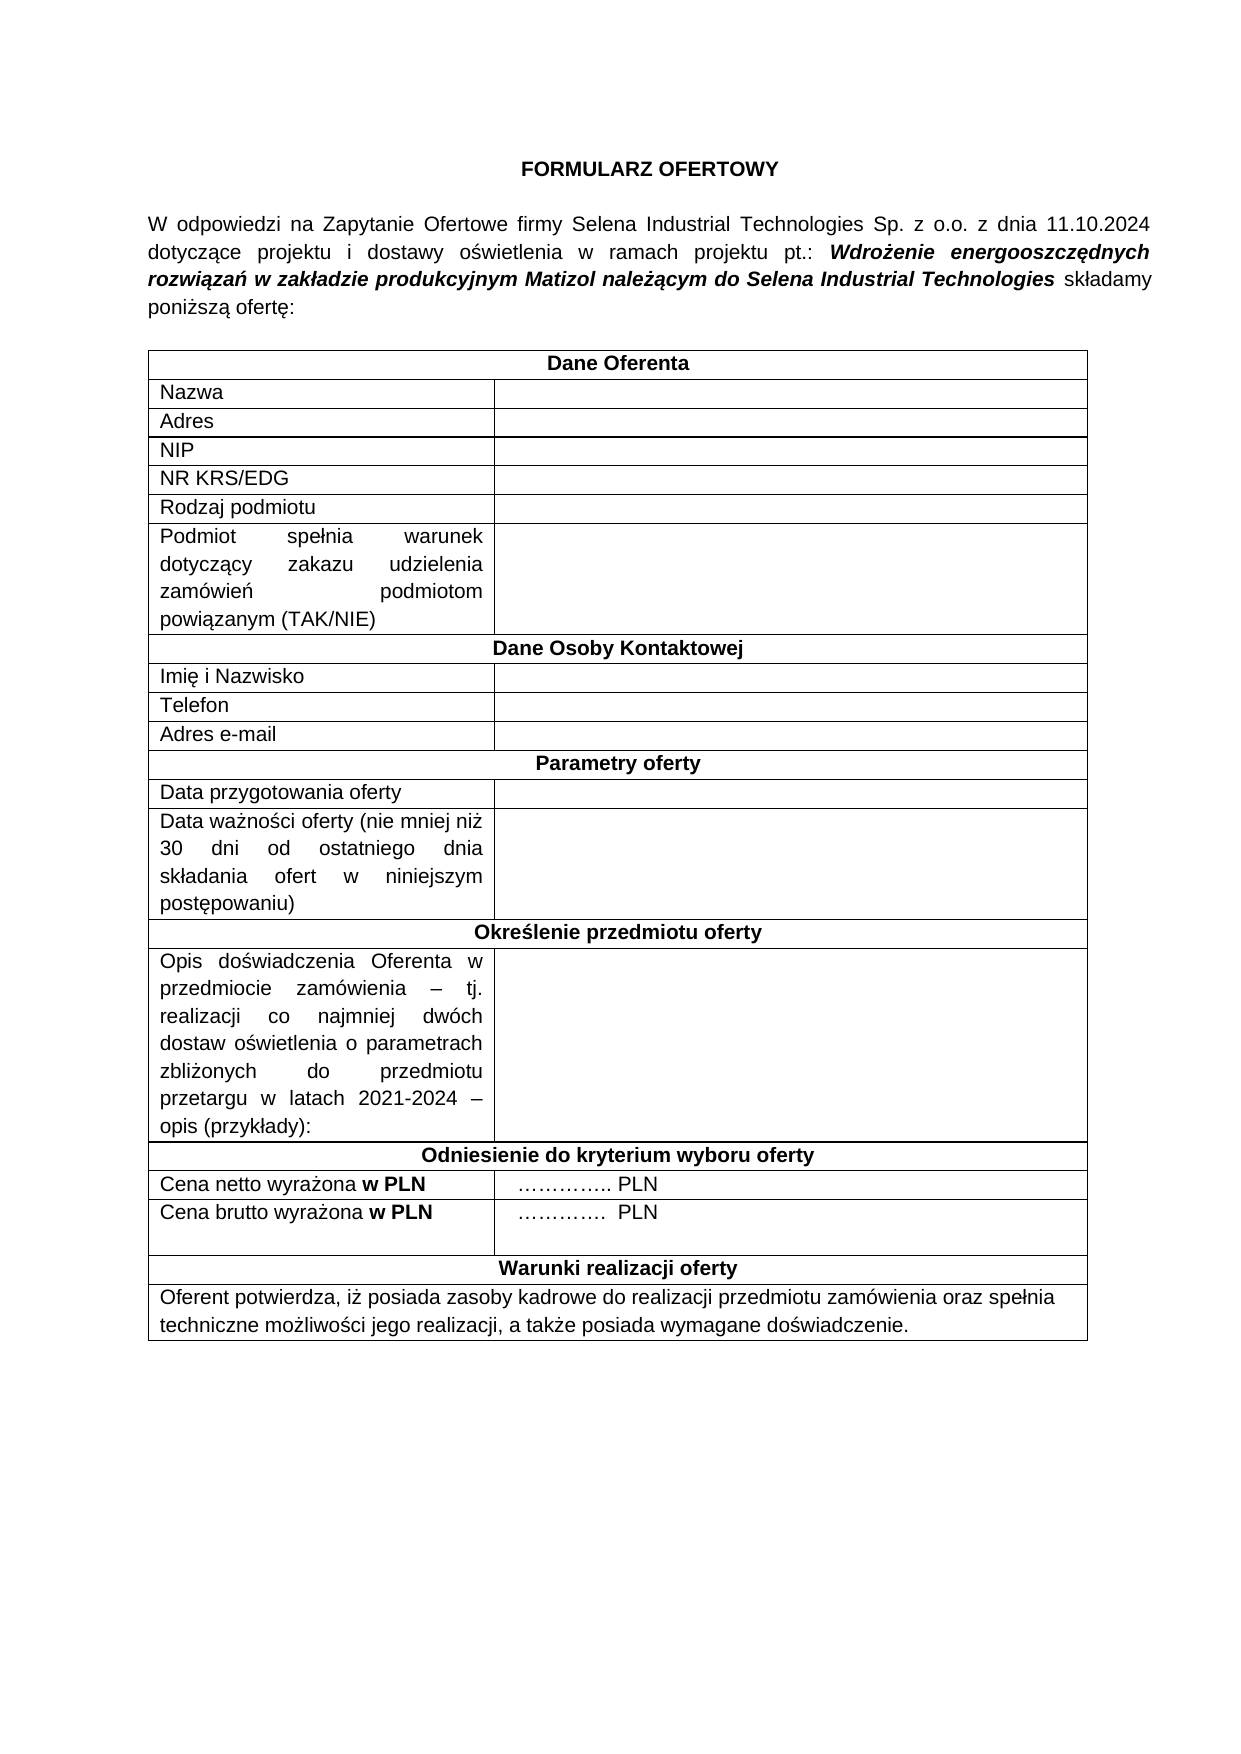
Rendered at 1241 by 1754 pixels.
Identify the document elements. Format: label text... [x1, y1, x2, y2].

table_cell [495, 380, 1087, 407]
table_cell [495, 809, 1087, 919]
table_header Dane Oferenta [149, 351, 1087, 379]
text W odpowiedzi na Zapytanie Ofertowe firmy Selena Industrial Technologies Sp. z o.o. z dnia 11.10.2024 dotyczące projektu i dostawy oświetlenia w ramach projektu pt.: Wdrożenie energooszczędnych rozwiązań w zakładzie produkcyjnym Matizol należącym do Selena Industrial Technologies składamy poniższą ofertę: [148, 212, 1152, 319]
table_cell [495, 780, 1087, 807]
table_cell Warunki realizacji oferty [149, 1256, 1087, 1284]
table_cell [495, 693, 1087, 721]
table_cell NR KRS/EDG [149, 466, 494, 494]
table_cell Parametry oferty [149, 751, 1087, 778]
table_cell Oferent potwierdza, iż posiada zasoby kadrowe do realizacji przedmiotu zamówienia oraz spełnia techniczne możliwości jego realizacji, a także posiada wymagane doświadczenie. [149, 1285, 1087, 1340]
table_cell Imię i Nazwisko [149, 664, 494, 692]
table_cell ………….. PLN [495, 1171, 1087, 1199]
table_cell Opis doświadczenia Oferenta w przedmiocie zamówienia – tj. realizacji co najmniej dwóch dostaw oświetlenia o parametrach zbliżonych do przedmiotu przetargu w latach 2021-2024 – opis (przykłady): [149, 949, 494, 1141]
table_cell Adres e-mail [149, 722, 494, 750]
table_cell …………. PLN [495, 1200, 1087, 1255]
table_cell Rodzaj podmiotu [149, 495, 494, 523]
table_cell Podmiot spełnia warunek dotyczący zakazu udzielenia zamówień podmiotom powiązanym (TAK/NIE) [149, 524, 494, 634]
table_cell [495, 722, 1087, 750]
table_cell Data przygotowania oferty [149, 780, 494, 807]
table_cell Dane Osoby Kontaktowej [149, 635, 1087, 663]
text FORMULARZ OFERTOWY [148, 157, 1152, 181]
table_cell [495, 495, 1087, 523]
table_cell [495, 466, 1087, 494]
table_cell [495, 409, 1087, 436]
table_cell [495, 524, 1087, 634]
table_cell Cena netto wyrażona w PLN [149, 1171, 494, 1199]
table_cell Data ważności oferty (nie mniej niż 30 dni od ostatniego dnia składania ofert w niniejszym postępowaniu) [149, 809, 494, 919]
table_cell [495, 664, 1087, 692]
table_cell Cena brutto wyrażona w PLN [149, 1200, 494, 1255]
table_cell [495, 949, 1087, 1141]
table_cell Telefon [149, 693, 494, 721]
table_cell Nazwa [149, 380, 494, 407]
table_cell [495, 438, 1087, 465]
table_cell Adres [149, 409, 494, 436]
table_cell Określenie przedmiotu oferty [149, 920, 1087, 948]
table_cell Odniesienie do kryterium wyboru oferty [149, 1143, 1087, 1170]
table_cell NIP [149, 438, 494, 465]
